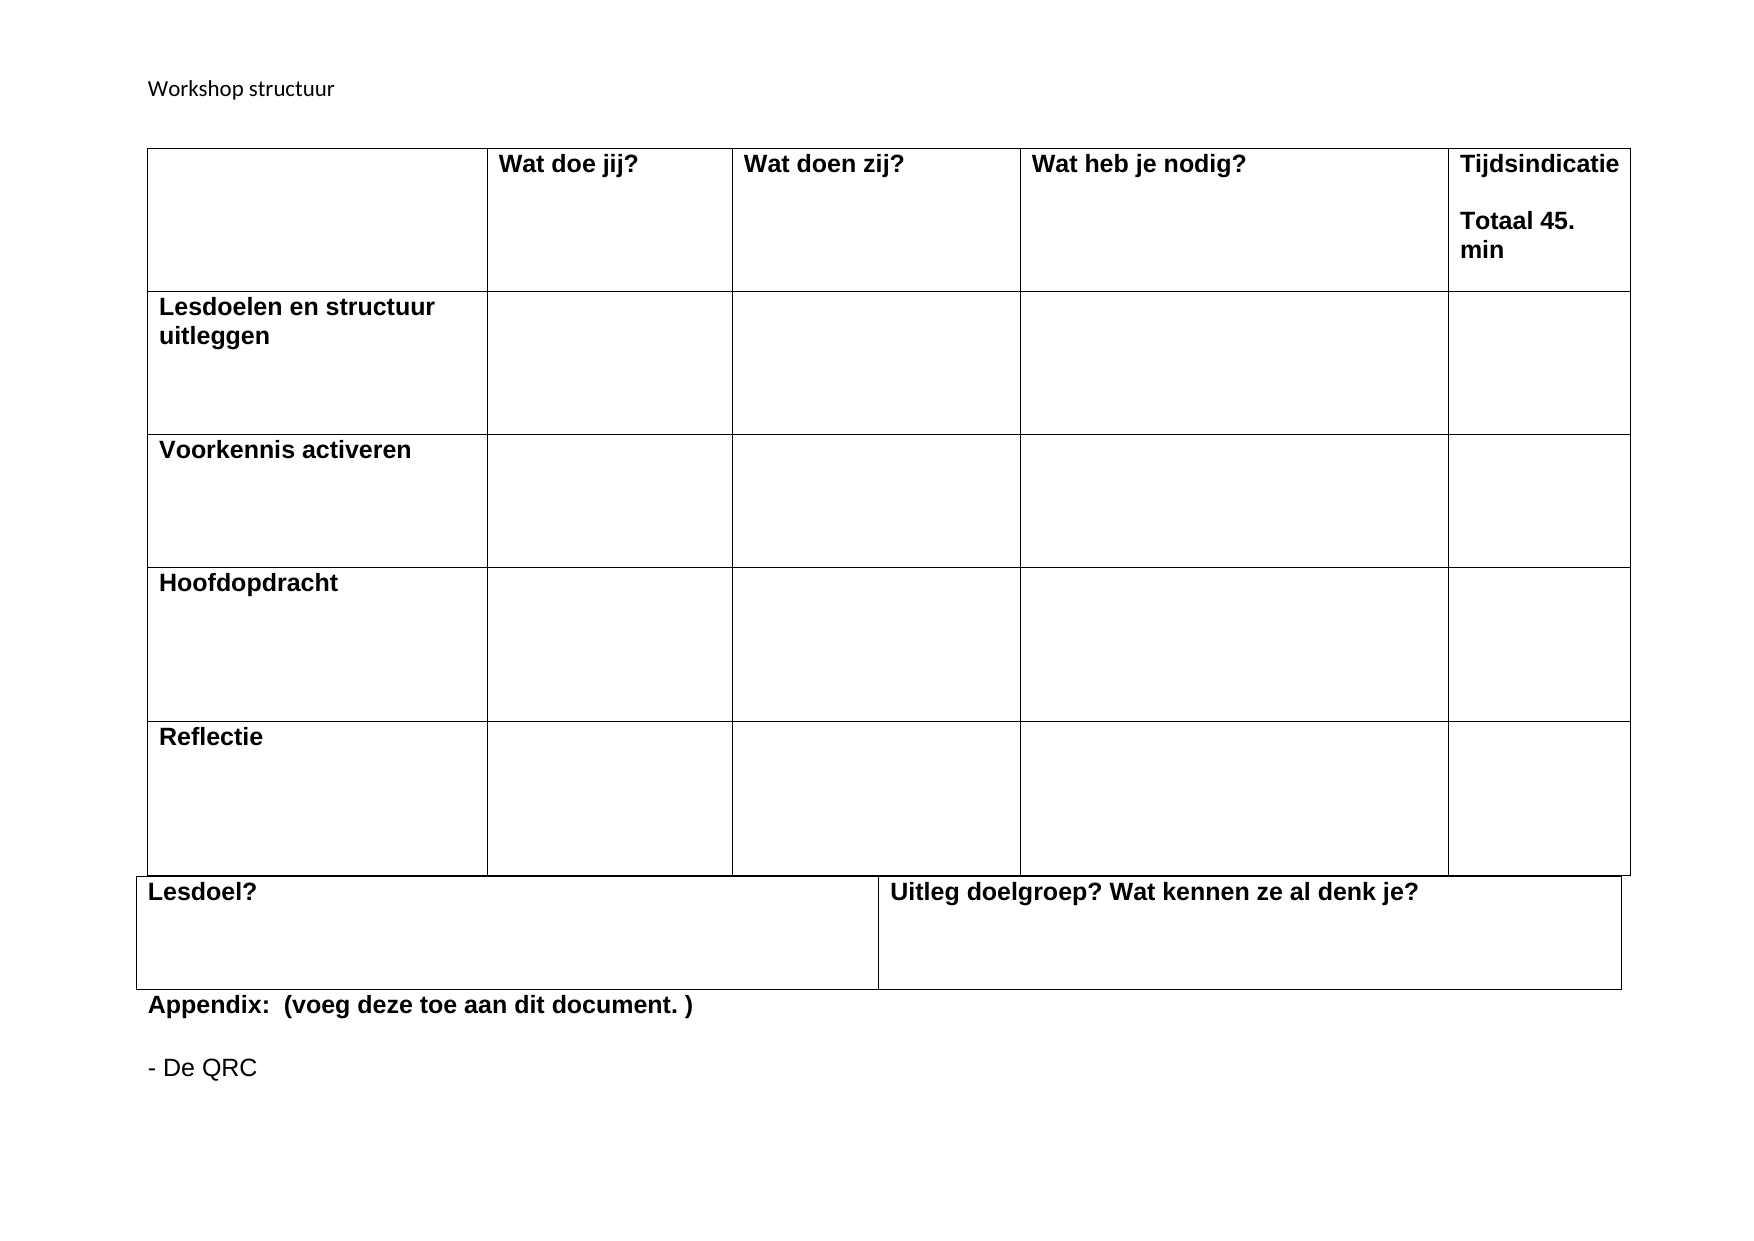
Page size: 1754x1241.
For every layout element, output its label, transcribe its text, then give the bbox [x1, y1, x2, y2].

text Appendix: (voeg deze toe aan dit document. ) [148, 990, 1606, 1019]
text - De QRC [148, 1052, 1606, 1081]
table_cell [733, 292, 1020, 434]
table_cell Lesdoelen en structuur uitleggen [148, 292, 487, 434]
table_cell [1021, 568, 1448, 721]
table_header Uitleg doelgroep? Wat kennen ze al denk je? [879, 877, 1621, 989]
table_cell [733, 568, 1020, 721]
table_cell [1021, 292, 1448, 434]
table_header Lesdoel? [137, 877, 878, 989]
table_cell [1449, 568, 1630, 721]
table_cell [1449, 435, 1630, 567]
table_cell [1021, 722, 1448, 874]
table_cell Hoofdopdracht [148, 568, 487, 721]
table_header Wat heb je nodig? [1021, 149, 1448, 291]
table_header [148, 149, 487, 291]
table_cell [488, 568, 732, 721]
table_cell [1449, 722, 1630, 874]
table_header Wat doe jij? [488, 149, 732, 291]
table_cell [488, 435, 732, 567]
table_cell [1449, 292, 1630, 434]
table_cell [1021, 435, 1448, 567]
table_header Wat doen zij? [733, 149, 1020, 291]
table_cell [488, 292, 732, 434]
table_cell Reflectie [148, 722, 487, 874]
table_cell [733, 722, 1020, 874]
table_header Tijdsindicatie Totaal 45. min [1449, 149, 1630, 291]
table_cell Voorkennis activeren [148, 435, 487, 567]
table_cell [733, 435, 1020, 567]
table_cell [488, 722, 732, 874]
